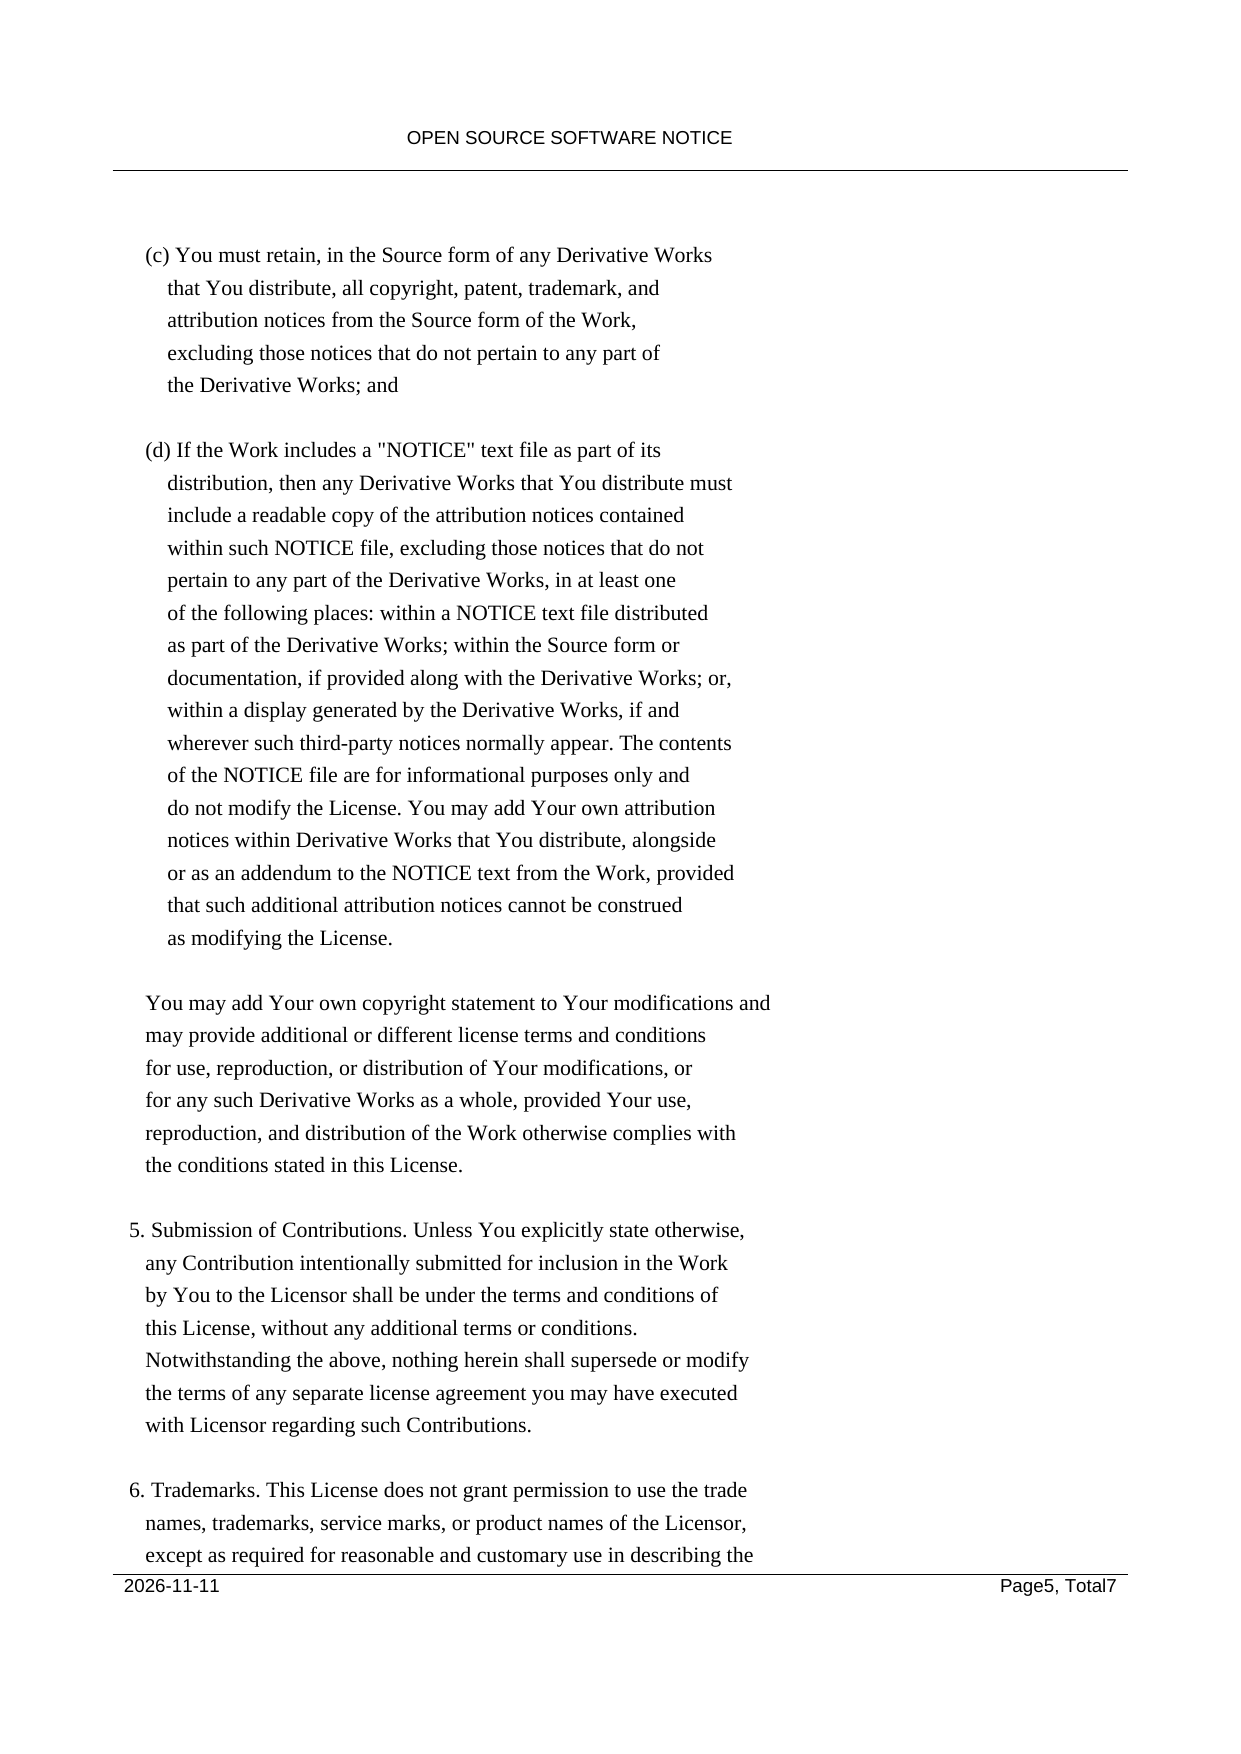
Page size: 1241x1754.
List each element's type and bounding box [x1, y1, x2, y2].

text [112, 206, 1128, 1571]
